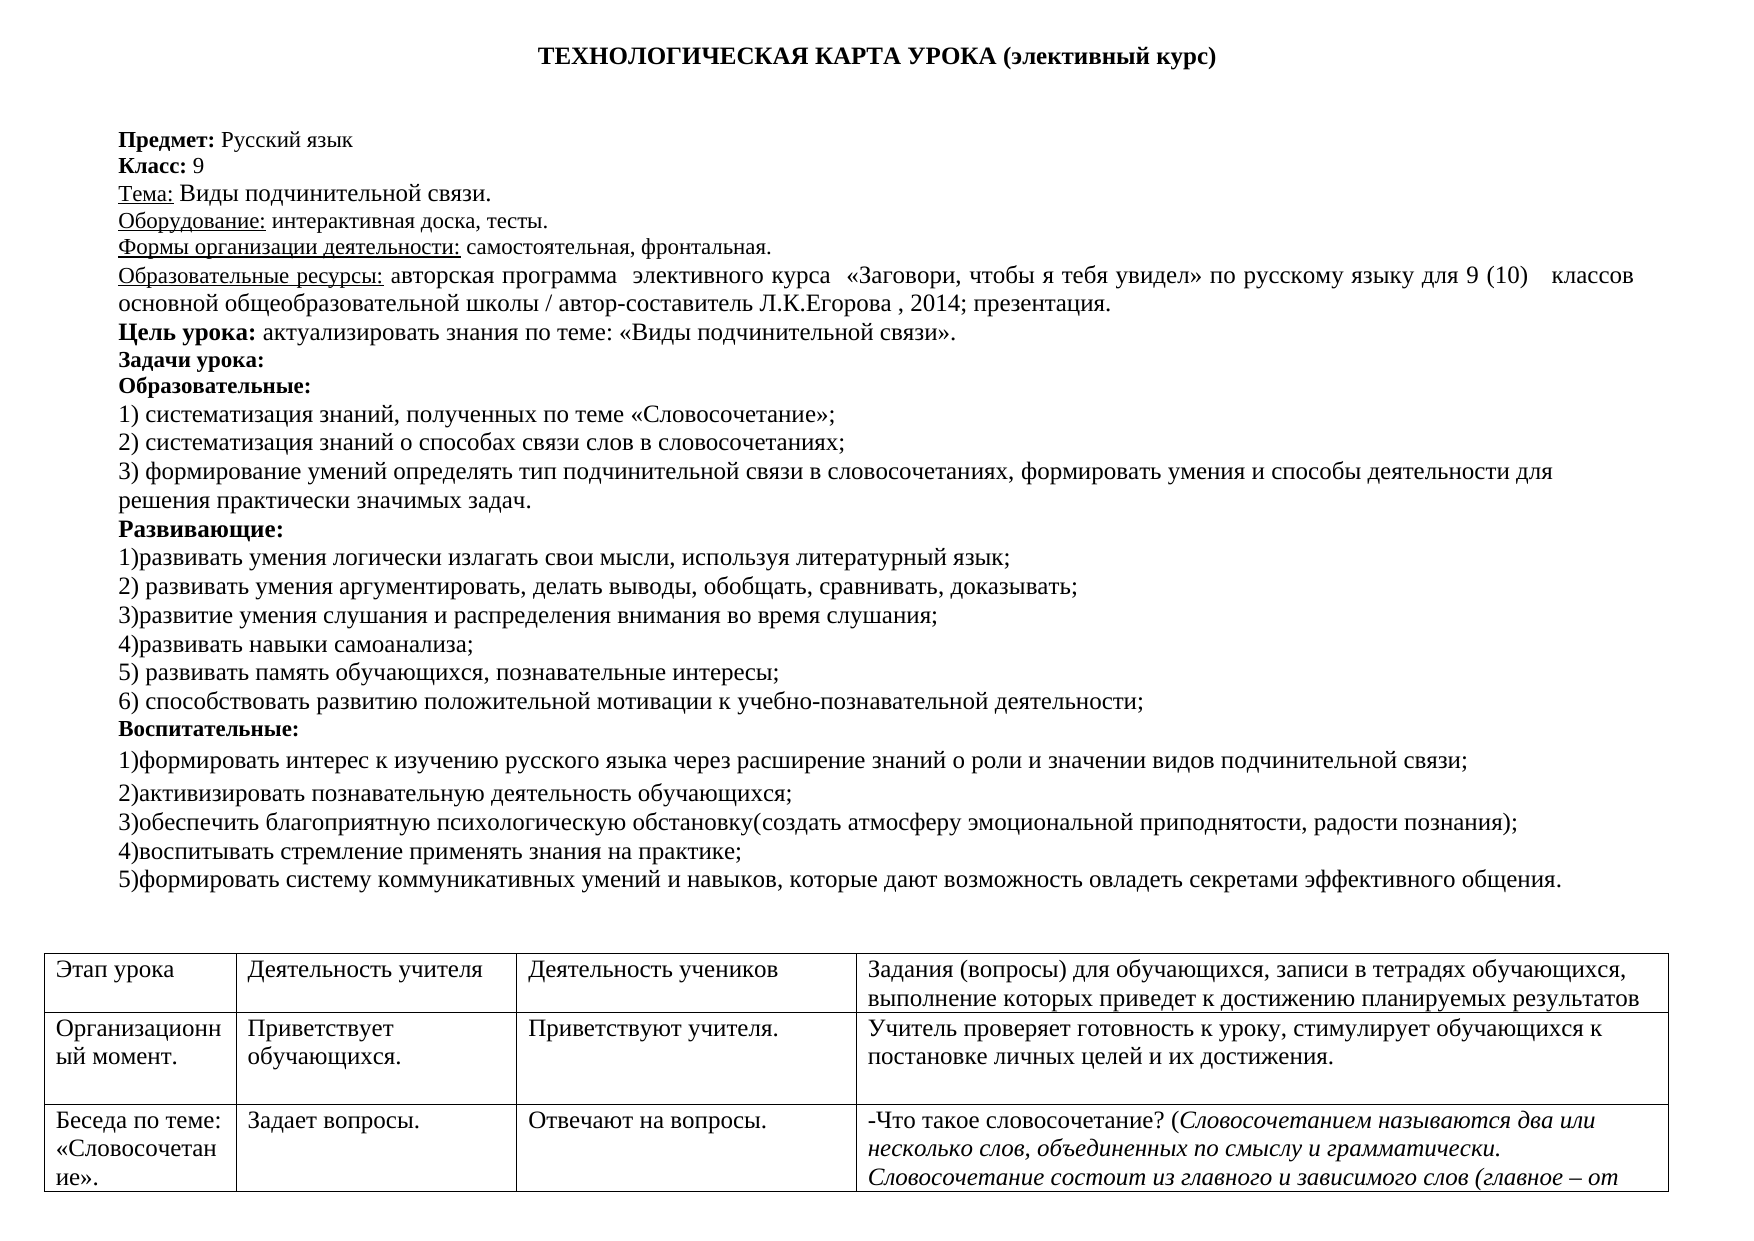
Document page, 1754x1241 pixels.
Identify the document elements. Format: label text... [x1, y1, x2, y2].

text Оборудование: интерактивная доска, тесты. [118, 207, 1636, 233]
text Воспитательные: [118, 715, 1636, 741]
table_header Деятельность учеников [517, 954, 856, 1012]
text 3)развитие умения слушания и распределения внимания во время слушания; [118, 600, 1636, 629]
table_cell Учитель проверяет готовность к уроку, стимулирует обучающихся к постановке личных целей и их достижения. [857, 1013, 1668, 1104]
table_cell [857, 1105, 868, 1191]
text 1) систематизация знаний, полученных по теме «Словосочетание»; [118, 399, 1636, 427]
text 4)развивать навыки самоанализа; [118, 629, 1636, 657]
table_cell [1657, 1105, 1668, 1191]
text Класс: 9 [118, 152, 1636, 178]
text 5)формировать систему коммуникативных умений и навыков, которые дают возможность овладеть секретами эффективного общения. [118, 864, 1636, 893]
text 1)развивать умения логически излагать свои мысли, используя литературный язык; [118, 542, 1636, 571]
text 5) развивать память обучающихся, познавательные интересы; [118, 657, 1636, 686]
text 2) систематизация знаний о способах связи слов в словосочетаниях; [118, 427, 1636, 456]
text 4)воспитывать стремление применять знания на практике; [118, 836, 1636, 864]
text 6) способствовать развитию положительной мотивации к учебно-познавательной деятельности; [118, 686, 1636, 715]
text Развивающие: [118, 514, 1636, 542]
text Задачи урока: [118, 346, 1636, 372]
text Предмет: Русский язык [118, 126, 1636, 152]
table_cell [517, 1105, 856, 1191]
text 1)формировать интерес к изучению русского языка через расширение знаний о роли и значении видов подчинительной связи; [118, 745, 1636, 774]
table_cell Приветствует обучающихся. [237, 1013, 516, 1104]
table_header Задания (вопросы) для обучающихся, записи в тетрадях обучающихся, выполнение которых приведет к достижению планируемых результатов [857, 954, 1668, 1012]
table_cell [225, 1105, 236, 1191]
text 3)обеспечить благоприятную психологическую обстановку(создать атмосферу эмоциональной приподнятости, радости познания); [118, 807, 1636, 836]
table_header Деятельность учителя [237, 954, 516, 1012]
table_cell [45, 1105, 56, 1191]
text 3) формирование умений определять тип подчинительной связи в словосочетаниях, формировать умения и способы деятельности для решения практически значимых задач. [118, 456, 1636, 514]
table_cell Организационный момент. [45, 1013, 236, 1104]
text 2)активизировать познавательную деятельность обучающихся; [118, 778, 1636, 807]
text Тема: Виды подчинительной связи. [118, 178, 1636, 207]
text Образовательные: [118, 372, 1636, 399]
table_cell Приветствуют учителя. [517, 1013, 856, 1104]
table_cell Задает вопросы. [237, 1105, 516, 1191]
text 2) развивать умения аргументировать, делать выводы, обобщать, сравнивать, доказывать; [118, 571, 1636, 600]
text Цель урока: актуализировать знания по теме: «Виды подчинительной связи». [118, 317, 1636, 346]
text ТЕХНОЛОГИЧЕСКАЯ КАРТА УРОКА (элективный курс) [118, 41, 1636, 70]
table_header Этап урока [45, 954, 236, 1012]
text Формы организации деятельности: самостоятельная, фронтальная. [118, 233, 1636, 260]
text Образовательные ресурсы: авторская программа элективного курса «Заговори, чтобы я тебя увидел» по русскому языку для 9 (10) классов основной общеобразовательной школы / автор-составитель Л.К.Егорова , 2014; презентация. [118, 260, 1636, 317]
